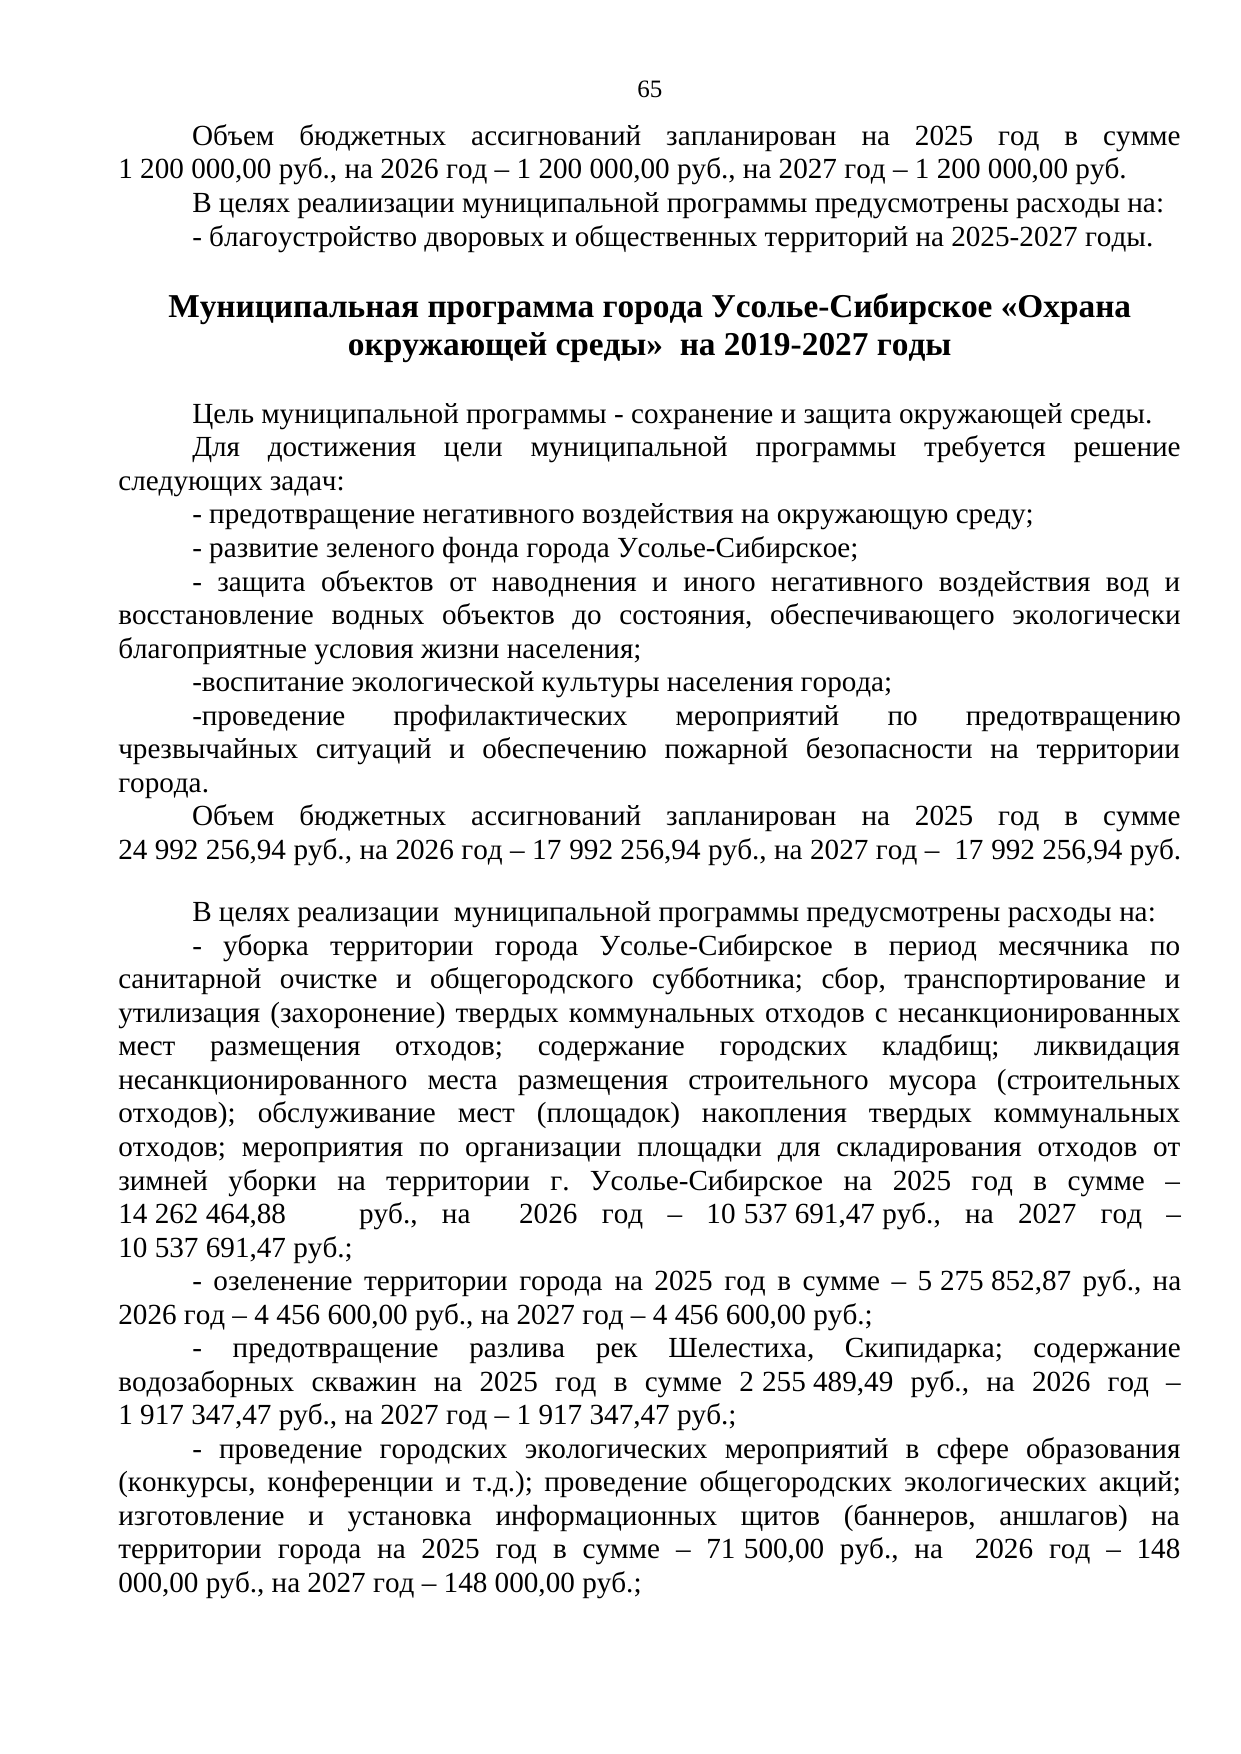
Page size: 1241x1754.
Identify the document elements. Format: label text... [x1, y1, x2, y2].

text - защита объектов от наводнения и иного негативного воздействия вод и восстановление водных объектов до состояния, обеспечивающего экологически благоприятные условия жизни населения; [118, 564, 1181, 664]
text - озеленение территории города на 2025 год в сумме – 5 275 852,87 руб., на 2026 год – 4 456 600,00 руб., на 2027 год – 4 456 600,00 руб.; [118, 1263, 1181, 1330]
text - благоустройство дворовых и общественных территорий на 2025-2027 годы. [118, 219, 1181, 252]
text - развитие зеленого фонда города Усолье-Сибирское; [118, 530, 1181, 564]
text Муниципальная программа города Усолье-Сибирское «Охрана окружающей среды» на 2019-2027 годы [118, 286, 1181, 362]
text - уборка территории города Усолье-Сибирское в период месячника по санитарной очистке и общегородского субботника; сбор, транспортирование и утилизация (захоронение) твердых коммунальных отходов с несанкционированных мест размещения отходов; содержание городских кладбищ; ликвидация несанкционированного места размещения строительного мусора (строительных отходов); обслуживание мест (площадок) накопления твердых коммунальных отходов; мероприятия по организации площадки для складирования отходов от зимней уборки на территории г. Усолье-Сибирское на 2025 год в сумме – 14 262 464,88 руб., на 2026 год – 10 537 691,47 руб., на 2027 год – 10 537 691,47 руб.; [118, 928, 1181, 1263]
text В целях реализации муниципальной программы предусмотрены расходы на: [118, 894, 1181, 928]
text Объем бюджетных ассигнований запланирован на 2025 год в сумме 1 200 000,00 руб., на 2026 год – 1 200 000,00 руб., на 2027 год – 1 200 000,00 руб. [118, 118, 1181, 185]
text - проведение городских экологических мероприятий в сфере образования (конкурсы, конференции и т.д.); проведение общегородских экологических акций; изготовление и установка информационных щитов (баннеров, аншлагов) на территории города на 2025 год в сумме – 71 500,00 руб., на 2026 год – 148 000,00 руб., на 2027 год – 148 000,00 руб.; [118, 1431, 1181, 1599]
text -проведение профилактических мероприятий по предотвращению чрезвычайных ситуаций и обеспечению пожарной безопасности на территории города. [118, 698, 1181, 798]
text - предотвращение разлива рек Шелестиха, Скипидарка; содержание водозаборных скважин на 2025 год в сумме 2 255 489,49 руб., на 2026 год – 1 917 347,47 руб., на 2027 год – 1 917 347,47 руб.; [118, 1330, 1181, 1431]
text - предотвращение негативного воздействия на окружающую среду; [118, 497, 1181, 530]
text Цель муниципальной программы - сохранение и защита окружающей среды. [118, 396, 1181, 429]
text Объем бюджетных ассигнований запланирован на 2025 год в сумме 24 992 256,94 руб., на 2026 год – 17 992 256,94 руб., на 2027 год – 17 992 256,94 руб. [118, 798, 1181, 894]
text В целях реалиизации муниципальной программы предусмотрены расходы на: [118, 185, 1181, 219]
text -воспитание экологической культуры населения города; [118, 664, 1181, 698]
text Для достижения цели муниципальной программы требуется решение следующих задач: [118, 429, 1181, 497]
